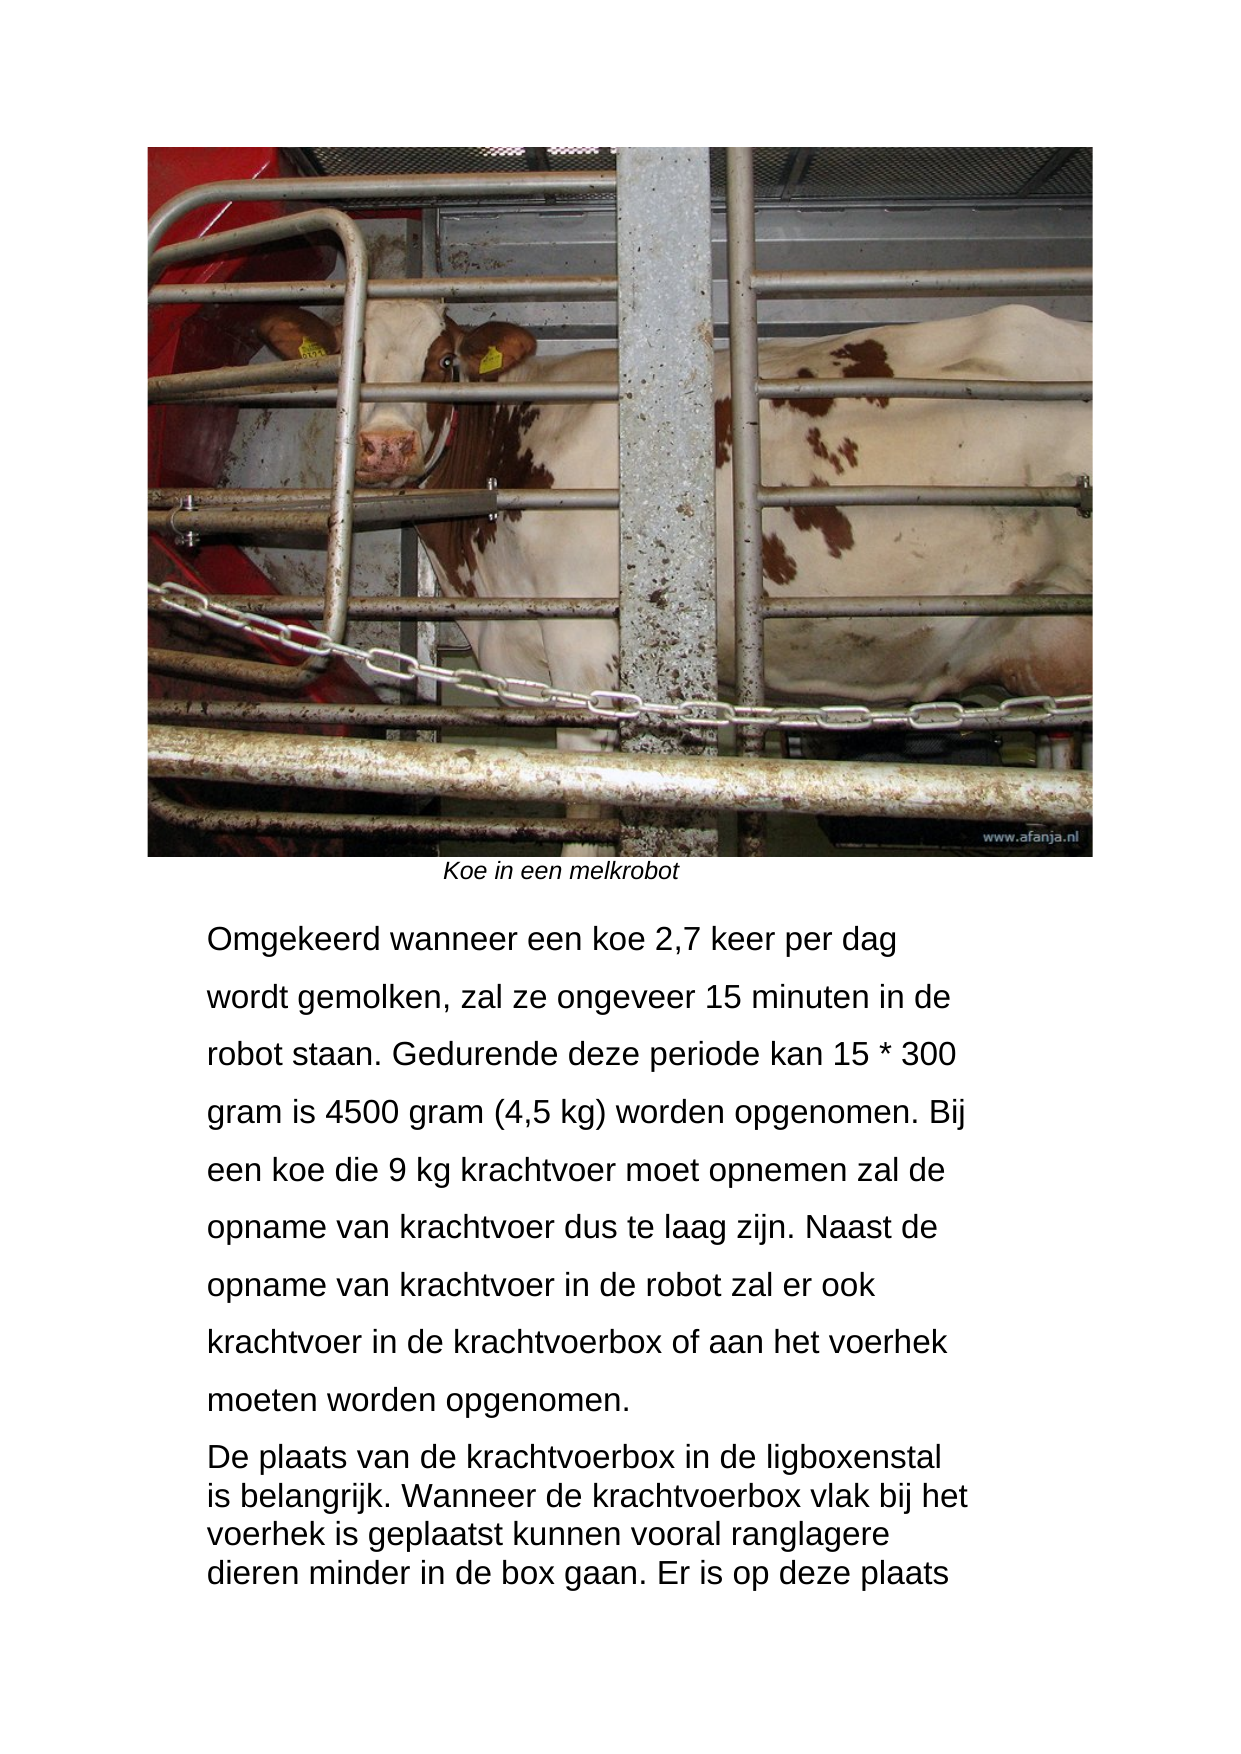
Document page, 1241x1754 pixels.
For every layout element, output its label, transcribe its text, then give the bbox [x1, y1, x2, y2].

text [148, 1438, 974, 1591]
text Koe in een melkrobot [148, 857, 974, 885]
picture [147, 147, 1093, 857]
text Omgekeerd wanneer een koe 2,7 keer per dag wordt gemolken, zal ze ongeveer 15 minuten in de robot staan. Gedurende deze periode kan 15 * 300 gram is 4500 gram (4,5 kg) worden opgenomen. Bij een koe die 9 kg krachtvoer moet opnemen zal de opname van krachtvoer dus te laag zijn. Naast de opname van krachtvoer in de robot zal er ook krachtvoer in de krachtvoerbox of aan het voerhek moeten worden opgenomen. [148, 919, 974, 1418]
